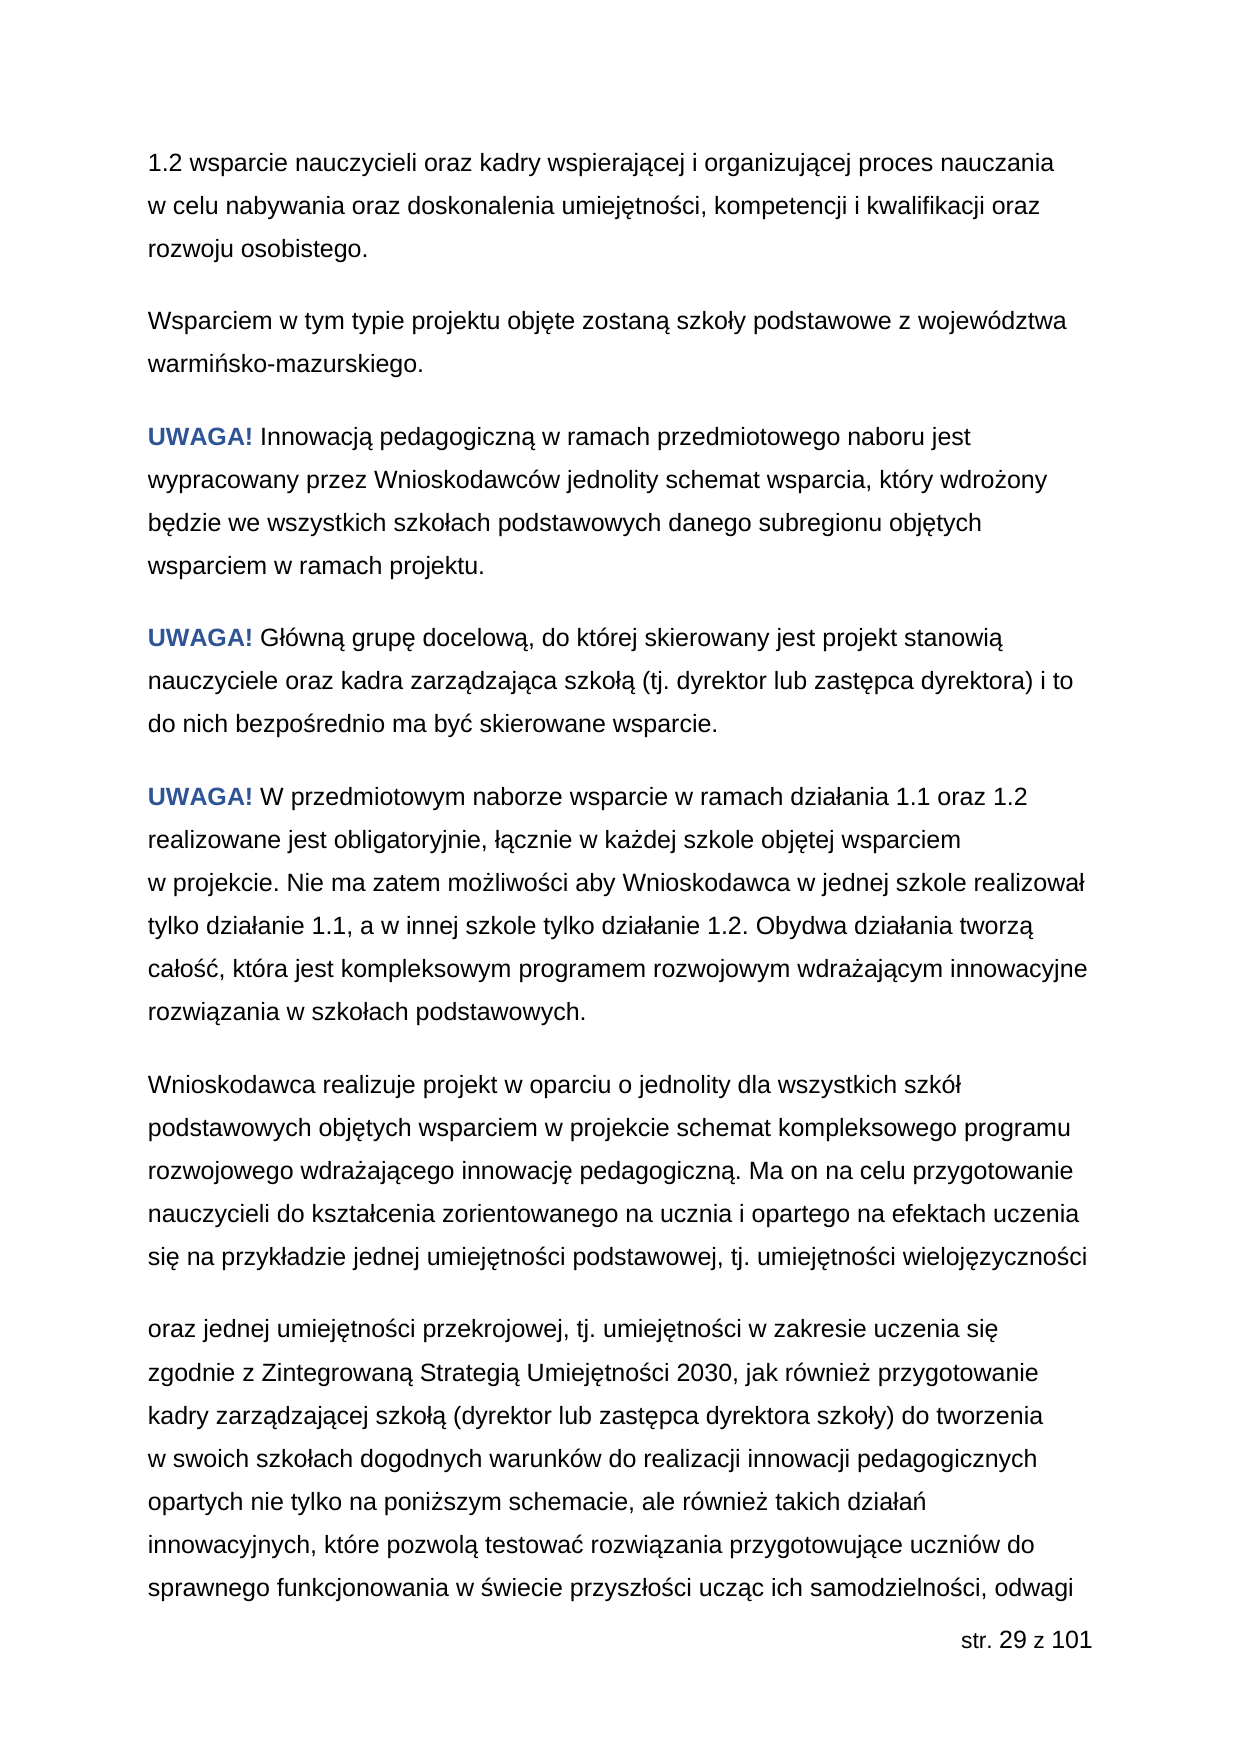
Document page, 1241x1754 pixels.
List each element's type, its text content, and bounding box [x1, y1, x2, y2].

text UWAGA! W przedmiotowym naborze wsparcie w ramach działania 1.1 oraz 1.2 realizowane jest obligatoryjnie, łącznie w każdej szkole objętej wsparciem w projekcie. Nie ma zatem możliwości aby Wnioskodawca w jednej szkole realizował tylko działanie 1.1, a w innej szkole tylko działanie 1.2. Obydwa działania tworzą całość, która jest kompleksowym programem rozwojowym wdrażającym innowacyjne rozwiązania w szkołach podstawowych. [148, 782, 1093, 1026]
text Wnioskodawca realizuje projekt w oparciu o jednolity dla wszystkich szkół podstawowych objętych wsparciem w projekcie schemat kompleksowego programu rozwojowego wdrażającego innowację pedagogiczną. Ma on na celu przygotowanie nauczycieli do kształcenia zorientowanego na ucznia i opartego na efektach uczenia się na przykładzie jednej umiejętności podstawowej, tj. umiejętności wielojęzyczności [148, 1070, 1093, 1271]
text UWAGA! Główną grupę docelową, do której skierowany jest projekt stanowią nauczyciele oraz kadra zarządzająca szkołą (tj. dyrektor lub zastępca dyrektora) i to do nich bezpośrednio ma być skierowane wsparcie. [148, 623, 1093, 738]
text Wsparciem w tym typie projektu objęte zostaną szkoły podstawowe z województwa warmińsko-mazurskiego. [148, 306, 1093, 378]
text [148, 1314, 1093, 1602]
text 1.2 wsparcie nauczycieli oraz kadry wspierającej i organizującej proces nauczania w celu nabywania oraz doskonalenia umiejętności, kompetencji i kwalifikacji oraz rozwoju osobistego. [148, 148, 1093, 263]
text UWAGA! Innowacją pedagogiczną w ramach przedmiotowego naboru jest wypracowany przez Wnioskodawców jednolity schemat wsparcia, który wdrożony będzie we wszystkich szkołach podstawowych danego subregionu objętych wsparciem w ramach projektu. [148, 422, 1093, 580]
